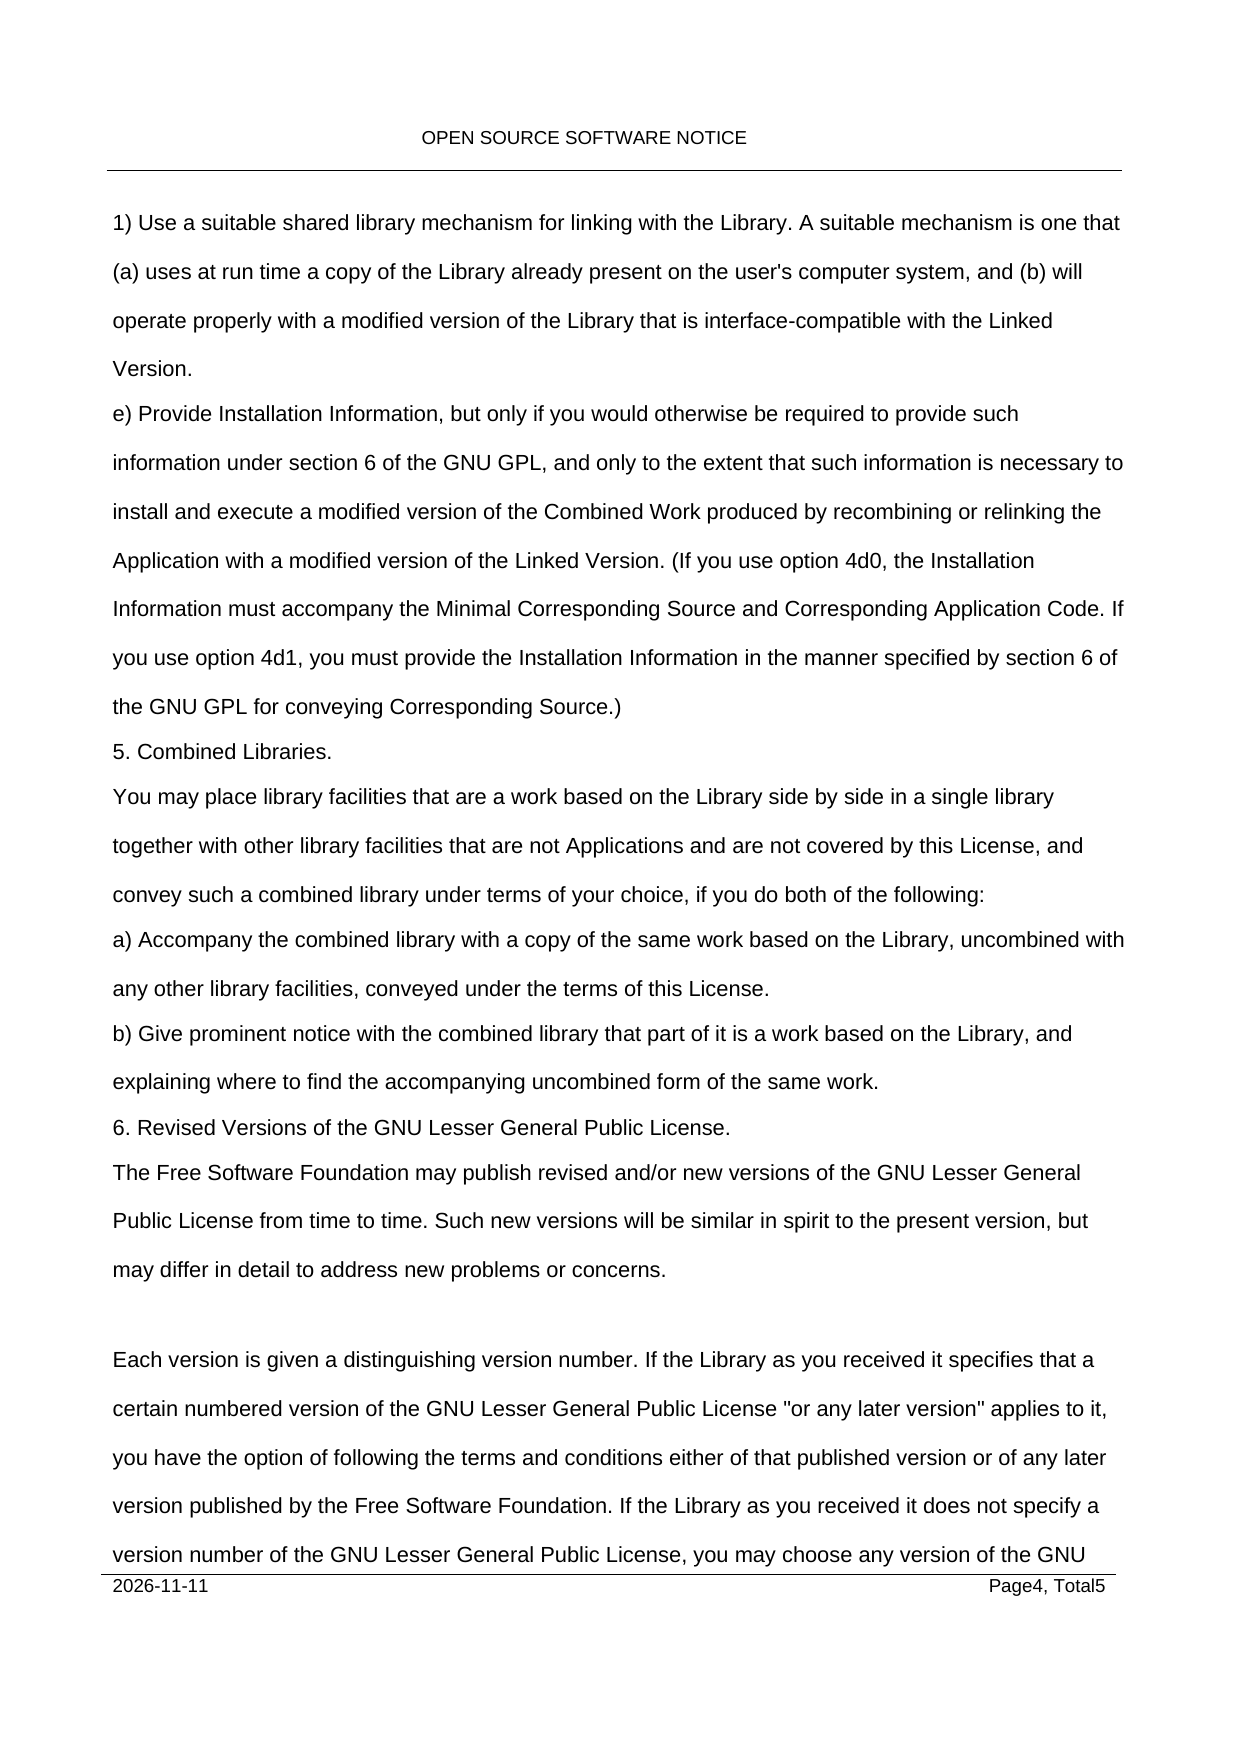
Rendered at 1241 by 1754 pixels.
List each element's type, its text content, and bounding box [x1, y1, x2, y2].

text The Free Software Foundation may publish revised and/or new versions of the GNU Lesser General Public License from time to time. Such new versions will be similar in spirit to the present version, but may differ in detail to address new problems or concerns. [112, 1156, 1128, 1286]
text You may place library facilities that are a work based on the Library side by side in a single library together with other library facilities that are not Applications and are not covered by this License, and convey such a combined library under terms of your choice, if you do both of the following: [112, 780, 1128, 910]
text e) Provide Installation Information, but only if you would otherwise be required to provide such information under section 6 of the GNU GPL, and only to the extent that such information is necessary to install and execute a modified version of the Combined Work produced by recombining or relinking the Application with a modified version of the Linked Version. (If you use option 4d0, the Installation Information must accompany the Minimal Corresponding Source and Corresponding Application Code. If you use option 4d1, you must provide the Installation Information in the manner specified by section 6 of the GNU GPL for conveying Corresponding Source.) [112, 398, 1128, 723]
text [112, 1343, 1128, 1571]
text a) Accompany the combined library with a copy of the same work based on the Library, uncombined with any other library facilities, conveyed under the terms of this License. [112, 923, 1128, 1004]
text 6. Revised Versions of the GNU Lesser General Public License. [112, 1111, 1128, 1143]
text 5. Combined Libraries. [112, 735, 1128, 768]
text 1) Use a suitable shared library mechanism for linking with the Library. A suitable mechanism is one that (a) uses at run time a copy of the Library already present on the user's computer system, and (b) will operate properly with a modified version of the Library that is interface-compatible with the Linked Version. [112, 206, 1128, 385]
text b) Give prominent notice with the combined library that part of it is a work based on the Library, and explaining where to find the accompanying uncombined form of the same work. [112, 1017, 1128, 1098]
